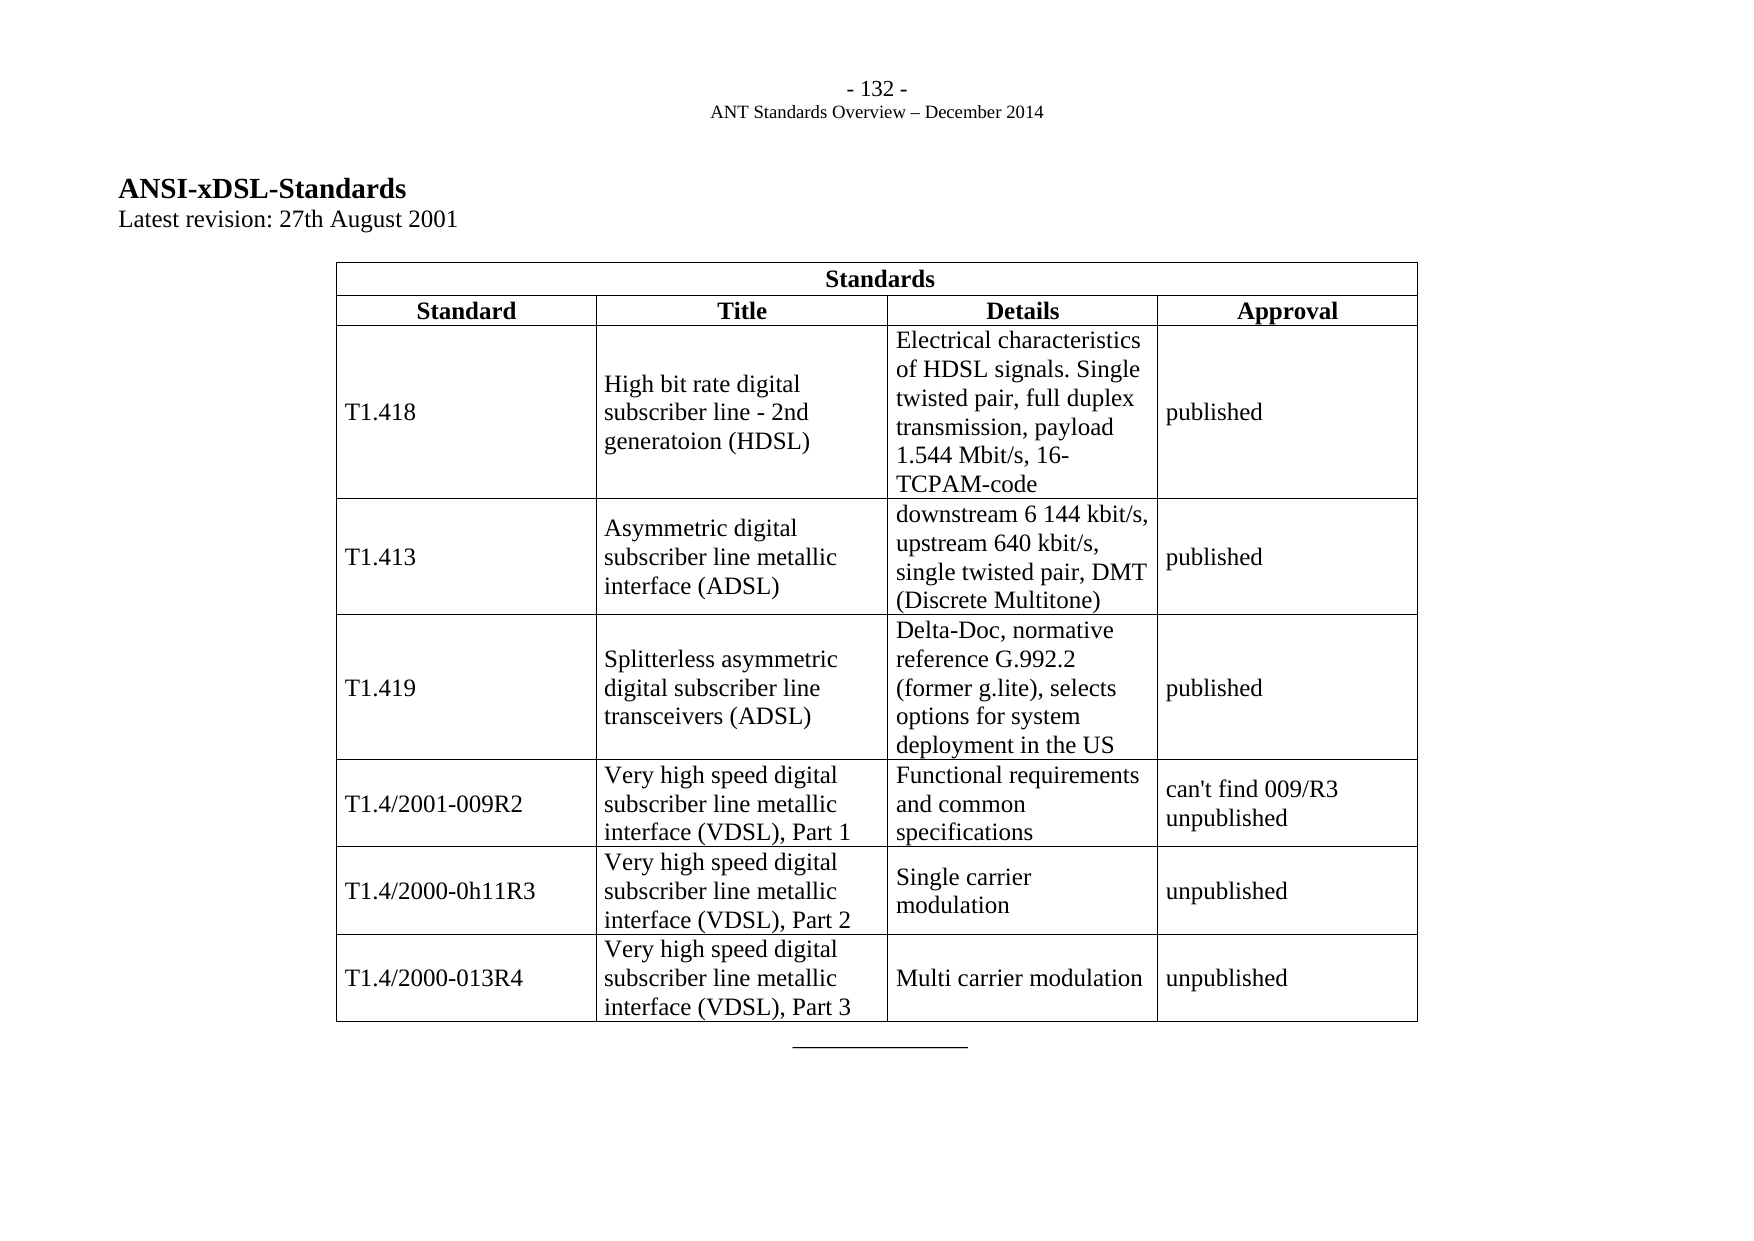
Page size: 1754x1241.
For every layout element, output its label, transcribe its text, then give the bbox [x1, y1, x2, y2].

text Latest revision: [118, 204, 1636, 233]
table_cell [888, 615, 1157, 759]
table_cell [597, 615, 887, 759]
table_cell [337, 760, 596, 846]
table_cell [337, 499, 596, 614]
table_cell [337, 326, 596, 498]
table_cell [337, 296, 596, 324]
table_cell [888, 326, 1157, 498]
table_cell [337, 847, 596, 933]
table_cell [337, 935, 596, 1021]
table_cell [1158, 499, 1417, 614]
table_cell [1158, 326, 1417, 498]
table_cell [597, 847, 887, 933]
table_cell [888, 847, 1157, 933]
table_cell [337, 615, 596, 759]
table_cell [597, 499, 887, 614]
text <!DOCTYPE HTML PUBLIC "-//W3C//DTD HTML 4.0 Transitional//EN"><!-- saved from url=(0033)file://E:\ANSI-xDSL\ansixdsl.html --><BASEFONT size=2>ANSI-xDSL-Standards [118, 171, 1636, 204]
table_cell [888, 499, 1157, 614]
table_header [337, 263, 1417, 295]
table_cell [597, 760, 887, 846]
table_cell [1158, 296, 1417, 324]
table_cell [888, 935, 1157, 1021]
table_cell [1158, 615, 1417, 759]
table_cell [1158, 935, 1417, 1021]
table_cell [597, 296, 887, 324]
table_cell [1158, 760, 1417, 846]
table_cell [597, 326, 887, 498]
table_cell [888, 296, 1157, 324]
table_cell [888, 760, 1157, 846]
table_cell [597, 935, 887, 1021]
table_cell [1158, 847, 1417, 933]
text ______________ [118, 1022, 1636, 1051]
